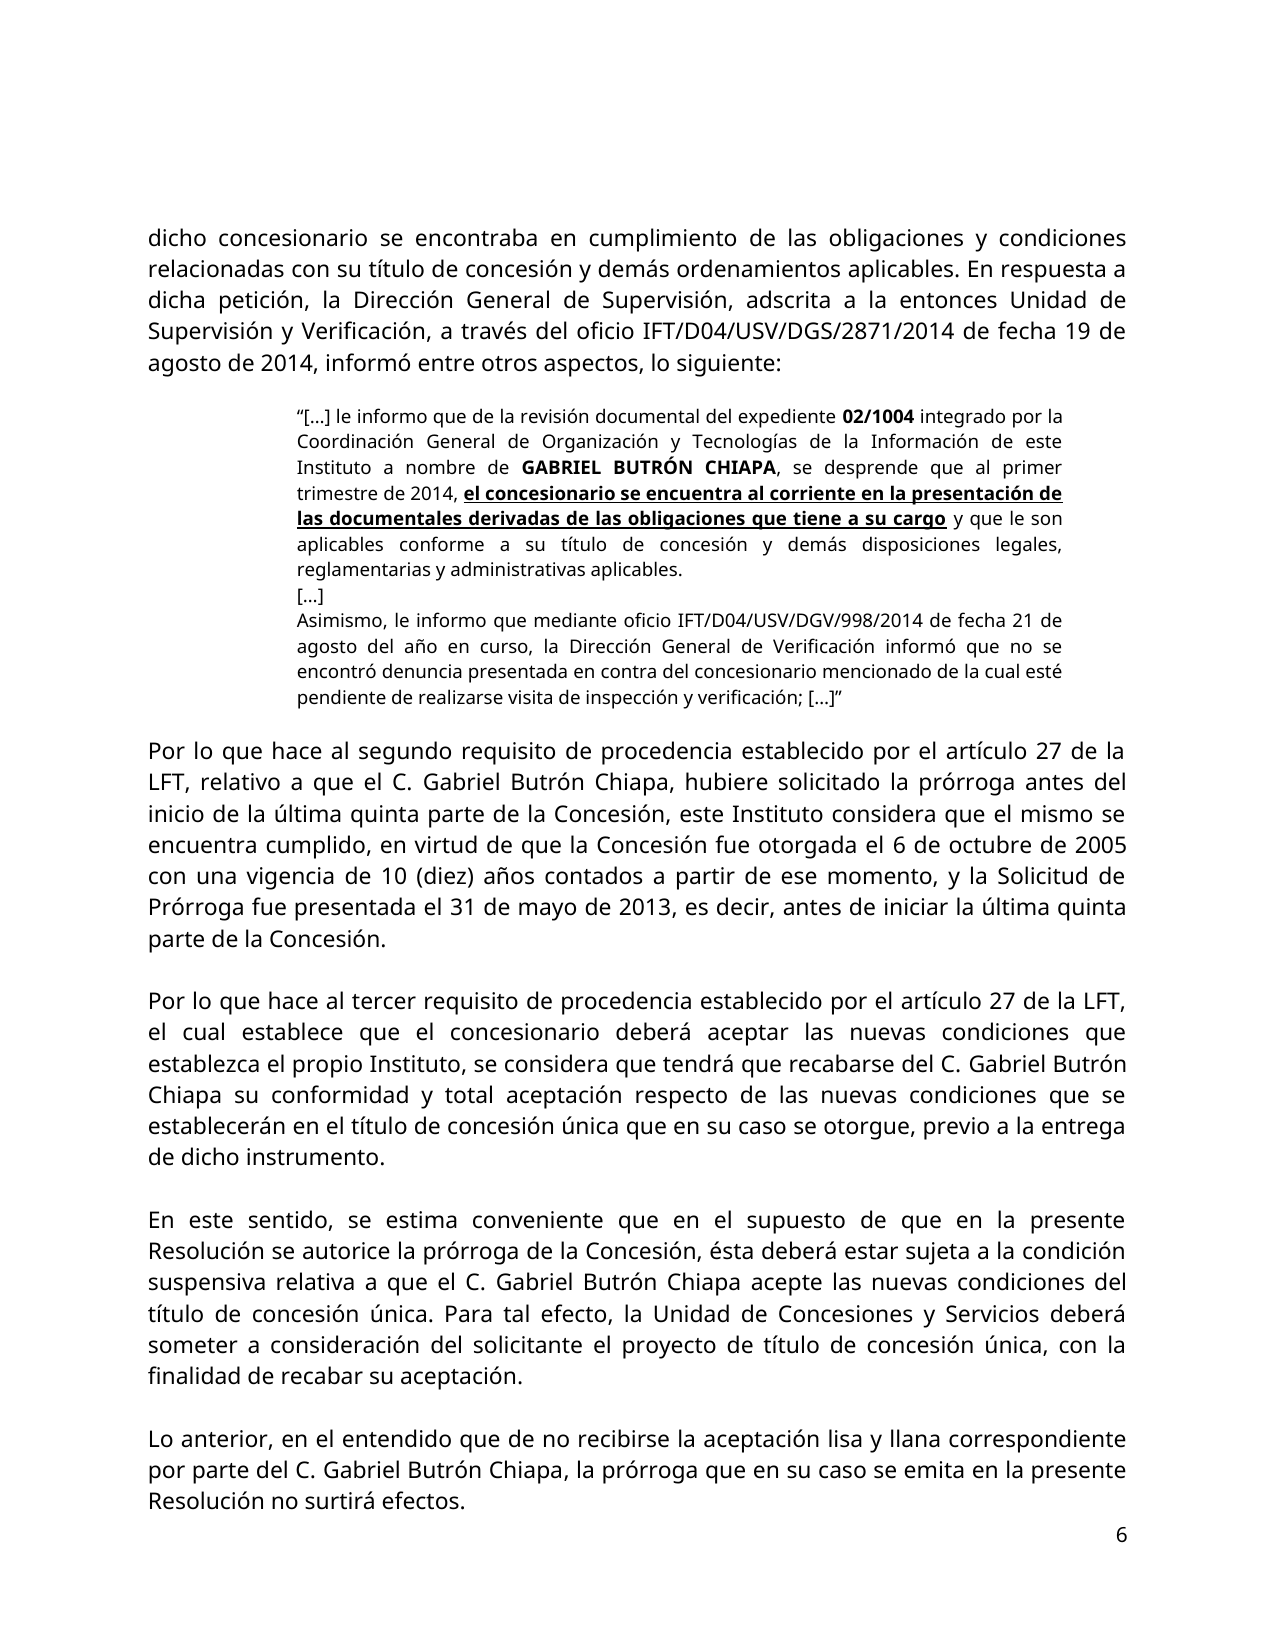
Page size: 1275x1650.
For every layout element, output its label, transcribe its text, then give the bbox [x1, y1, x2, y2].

text Por lo que hace al segundo requisito de procedencia establecido por el artículo 27 de la LFT, relativo a que el C. Gabriel Butrón Chiapa, hubiere solicitado la prórroga antes del inicio de la última quinta parte de la Concesión, este Instituto considera que el mismo se encuentra cumplido, en virtud de que la Concesión fue otorgada el 6 de octubre de 2005 con una vigencia de 10 (diez) años contados a partir de ese momento, y la Solicitud de Prórroga fue presentada el 31 de mayo de 2013, es decir, antes de iniciar la última quinta parte de la Concesión. [148, 735, 1127, 954]
text “[…] le informo que de la revisión documental del expediente 02/1004 integrado por la Coordinación General de Organización y Tecnologías de la Información de este Instituto a nombre de GABRIEL BUTRÓN CHIAPA, se desprende que al primer trimestre de 2014, el concesionario se encuentra al corriente en la presentación de las documentales derivadas de las obligaciones que tiene a su cargo y que le son aplicables conforme a su título de concesión y demás disposiciones legales, reglamentarias y administrativas aplicables. [297, 403, 1063, 582]
text Lo anterior, en el entendido que de no recibirse la aceptación lisa y llana correspondiente por parte del C. Gabriel Butrón Chiapa, la prórroga que en su caso se emita en la presente Resolución no surtirá efectos. [148, 1423, 1127, 1516]
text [148, 222, 1127, 378]
text […] [297, 582, 1063, 607]
text Por lo que hace al tercer requisito de procedencia establecido por el artículo 27 de la LFT, el cual establece que el concesionario deberá aceptar las nuevas condiciones que establezca el propio Instituto, se considera que tendrá que recabarse del C. Gabriel Butrón Chiapa su conformidad y total aceptación respecto de las nuevas condiciones que se establecerán en el título de concesión única que en su caso se otorgue, previo a la entrega de dicho instrumento. [148, 985, 1127, 1173]
text En este sentido, se estima conveniente que en el supuesto de que en la presente Resolución se autorice la prórroga de la Concesión, ésta deberá estar sujeta a la condición suspensiva relativa a que el C. Gabriel Butrón Chiapa acepte las nuevas condiciones del título de concesión única. Para tal efecto, la Unidad de Concesiones y Servicios deberá someter a consideración del solicitante el proyecto de título de concesión única, con la finalidad de recabar su aceptación. [148, 1204, 1127, 1391]
text Asimismo, le informo que mediante oficio IFT/D04/USV/DGV/998/2014 de fecha 21 de agosto del año en curso, la Dirección General de Verificación informó que no se encontró denuncia presentada en contra del concesionario mencionado de la cual esté pendiente de realizarse visita de inspección y verificación; […]” [297, 607, 1063, 709]
